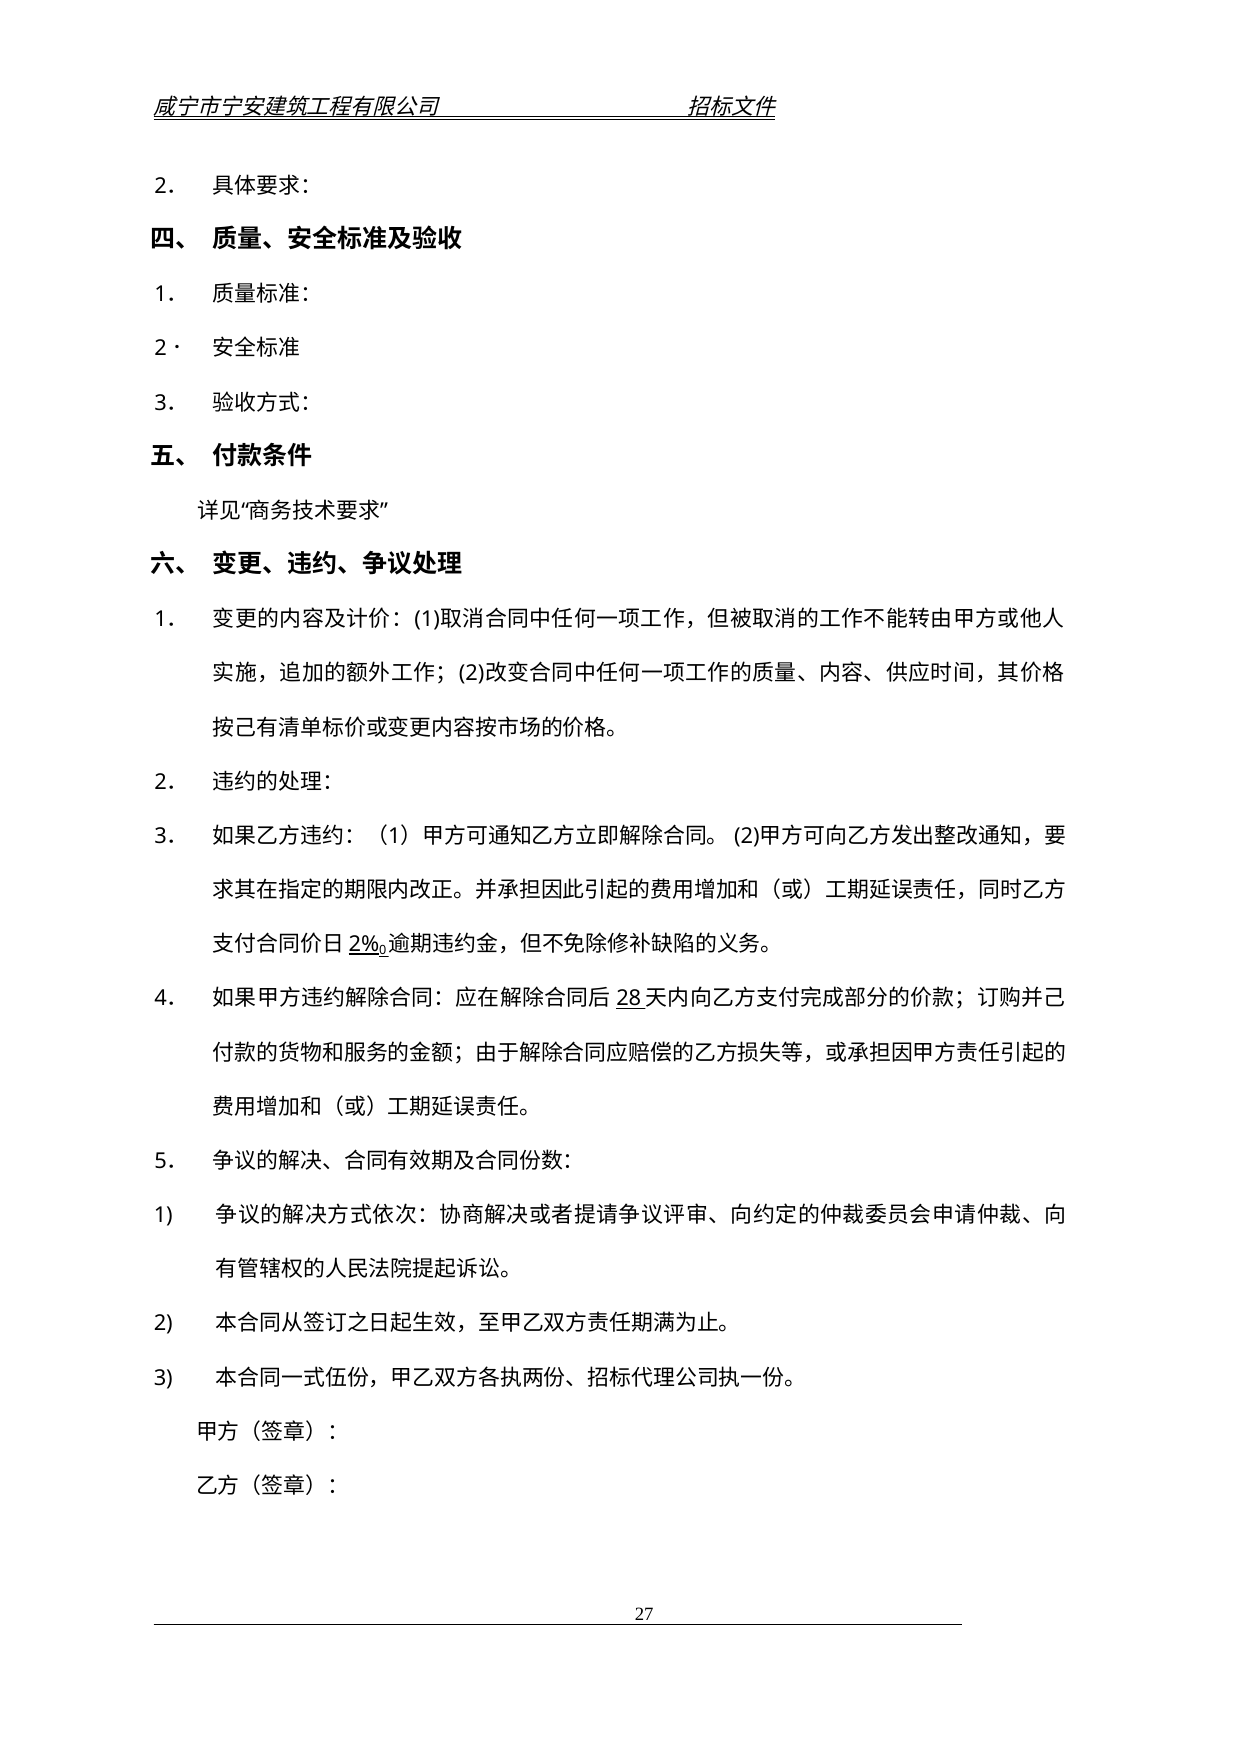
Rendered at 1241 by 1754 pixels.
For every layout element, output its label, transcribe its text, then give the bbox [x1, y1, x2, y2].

list 质量、安全标准及验收 [150, 204, 1093, 258]
list 质量标准： [154, 258, 1093, 312]
list 变更、违约、争议处理 [150, 529, 1093, 583]
list 付款条件 [150, 421, 1093, 475]
list 安全标准 [154, 312, 1093, 367]
text 乙方（签章）： [153, 1450, 1066, 1504]
list 本合同从签订之日起生效，至甲乙双方责任期满为止。 [153, 1287, 1066, 1342]
list 验收方式： [154, 367, 1093, 421]
list 争议的解决方式依次：协商解决或者提请争议评审、向约定的仲裁委员会申请仲裁、向有管辖权的人民法院提起诉讼。 [153, 1179, 1066, 1287]
list 如果甲方违约解除合同：应在解除合同后28天内向乙方支付完成部分的价款；订购并己付款的货物和服务的金额；由于解除合同应赔偿的乙方损失等，或承担因甲方责任引起的费用增加和（或）工期延误责任。 [154, 962, 1066, 1125]
list 如果乙方违约：（1）甲方可通知乙方立即解除合同。 (2)甲方可向乙方发出整改通知，要求其在指定的期限内改正。并承担因此引起的费用增加和（或）工期延误责任，同时乙方支付合同价日2%0逾期违约金，但不免除修补缺陷的义务。 [154, 800, 1066, 962]
list 争议的解决、合同有效期及合同份数： [154, 1125, 1066, 1179]
text 详见“商务技术要求” [153, 475, 1066, 529]
list 本合同一式伍份，甲乙双方各执两份、招标代理公司执一份。 [153, 1342, 1066, 1396]
list 具体要求： [154, 150, 1093, 204]
list 变更的内容及计价：(1)取消合同中任何一项工作，但被取消的工作不能转由甲方或他人实施，追加的额外工作；(2)改变合同中任何一项工作的质量、内容、供应时间，其价格按己有清单标价或变更内容按市场的价格。 [154, 583, 1066, 746]
list 违约的处理： [154, 746, 1066, 800]
text 甲方（签章）： [153, 1396, 1066, 1450]
